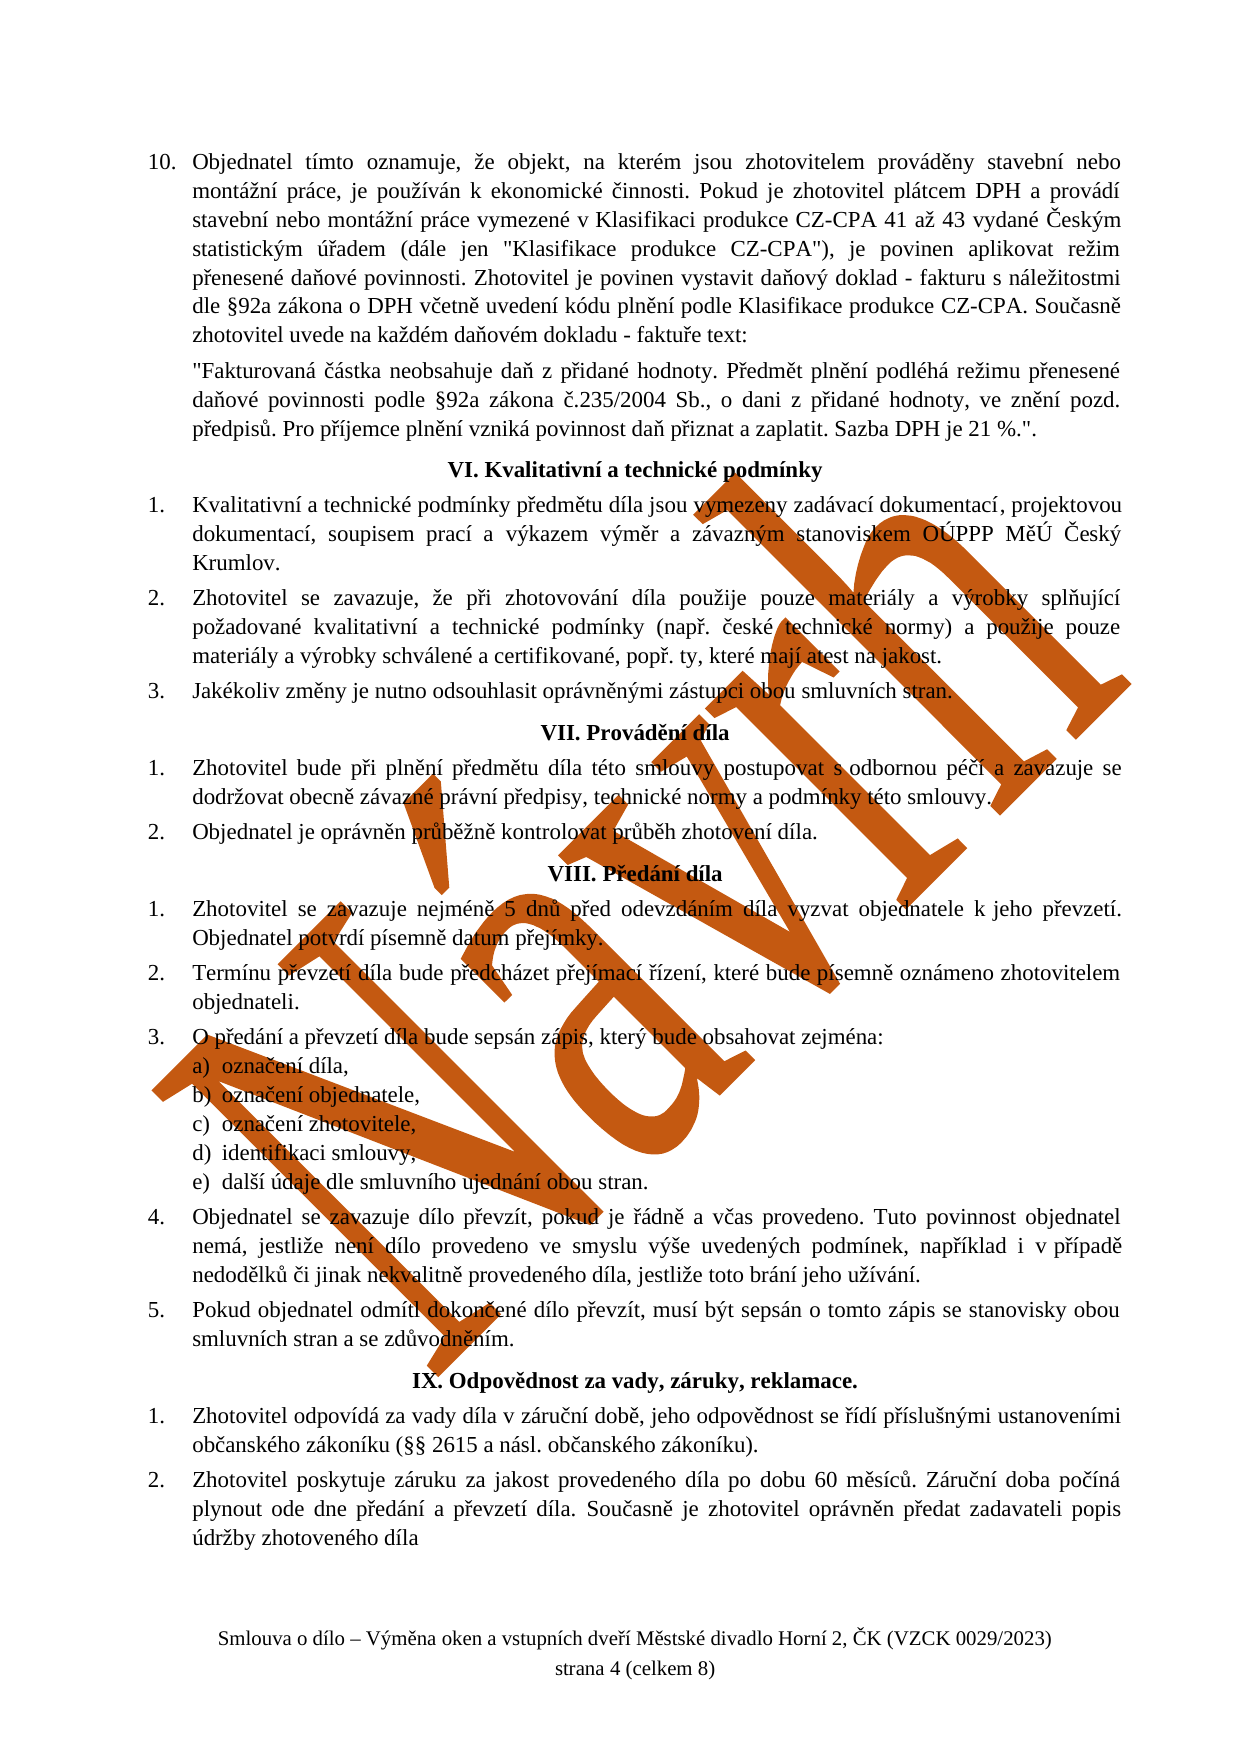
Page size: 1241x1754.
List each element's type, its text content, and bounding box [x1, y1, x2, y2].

list Předání díla [148, 860, 1122, 886]
list Zhotovitel poskytuje záruku za jakost provedeného díla po dobu 60 měsíců. Záruční doba počíná plynout ode dne předání a převzetí díla. Současně je zhotovitel oprávněn předat zadavateli popis údržby zhotoveného díla [148, 1466, 1122, 1551]
list Pokud objednatel odmítl dokončené dílo převzít, musí být sepsán o tomto zápis se stanovisky obou smluvních stran a se zdůvodněním. [148, 1296, 1122, 1352]
list Zhotovitel odpovídá za vady díla v záruční době, jeho odpovědnost se řídí příslušnými ustanoveními občanského zákoníku (§§ 2615 a násl. občanského zákoníku). [148, 1402, 1122, 1457]
list Termínu převzetí díla bude předcházet přejímací řízení, které bude písemně oznámeno zhotovitelem objednateli. [148, 959, 1122, 1014]
list další údaje dle smluvního ujednání obou stran. [192, 1168, 1122, 1194]
list Jakékoliv změny je nutno odsouhlasit oprávněnými zástupci obou smluvních stran. [148, 677, 1122, 704]
list označení objednatele, [192, 1081, 1122, 1108]
text "Fakturovaná částka neobsahuje daň z přidané hodnoty. Předmět plnění podléhá režimu přenesené daňové povinnosti podle §92a zákona č.235/2004 Sb., o dani z přidané hodnoty, ve znění pozd. předpisů. Pro příjemce plnění vzniká povinnost daň přiznat a zaplatit. Sazba DPH je 21 %.". [192, 357, 1122, 441]
list označení zhotovitele, [192, 1110, 1122, 1137]
list Objednatel se zavazuje dílo převzít, pokud je řádně a včas provedeno. Tuto povinnost objednatel nemá, jestliže není dílo provedeno ve smyslu výše uvedených podmínek, například i v případě nedodělků či jinak nekvalitně provedeného díla, jestliže toto brání jeho užívání. [148, 1203, 1122, 1288]
list Objednatel je oprávněn průběžně kontrolovat průběh zhotovení díla. [148, 818, 1122, 845]
list Zhotovitel se zavazuje, že při zhotovování díla použije pouze materiály a výrobky splňující požadované kvalitativní a technické podmínky (např. české technické normy) a použije pouze materiály a výrobky schválené a certifikované, popř. ty, které mají atest na jakost. [148, 584, 1122, 669]
list Kvalitativní a technické podmínky předmětu díla jsou vymezeny zadávací dokumentací, projektovou dokumentací, soupisem prací a výkazem výměr a závazným stanoviskem OÚPPP MěÚ Český Krumlov. [148, 491, 1122, 576]
list Objednatel tímto oznamuje, že objekt, na kterém jsou zhotovitelem prováděny stavební nebo montážní práce, je používán k ekonomické činnosti. Pokud je zhotovitel plátcem DPH a provádí stavební nebo montážní práce vymezené v Klasifikaci produkce CZ-CPA 41 až 43 vydané Českým statistickým úřadem (dále jen "Klasifikace produkce CZ-CPA"), je povinen aplikovat režim přenesené daňové povinnosti. Zhotovitel je povinen vystavit daňový doklad - fakturu s náležitostmi dle §92a zákona o DPH včetně uvedení kódu plnění podle Klasifikace produkce CZ-CPA. Současně zhotovitel uvede na každém daňovém dokladu - faktuře text: [148, 148, 1122, 348]
list označení díla, [192, 1052, 1122, 1079]
list Odpovědnost za vady, záruky, reklamace. [148, 1367, 1122, 1393]
list Zhotovitel se zavazuje nejméně 5 dnů před odevzdáním díla vyzvat objednatele k jeho převzetí. Objednatel potvrdí písemně datum přejímky. [148, 895, 1122, 950]
list identifikaci smlouvy, [192, 1139, 1122, 1166]
list Kvalitativní a technické podmínky [148, 456, 1122, 482]
list O předání a převzetí díla bude sepsán zápis, který bude obsahovat zejména: [148, 1023, 1122, 1050]
list Zhotovitel bude při plnění předmětu díla této smlouvy postupovat s odbornou péčí a zavazuje se dodržovat obecně závazné právní předpisy, technické normy a podmínky této smlouvy. [148, 754, 1122, 809]
list Provádění díla [148, 719, 1122, 745]
